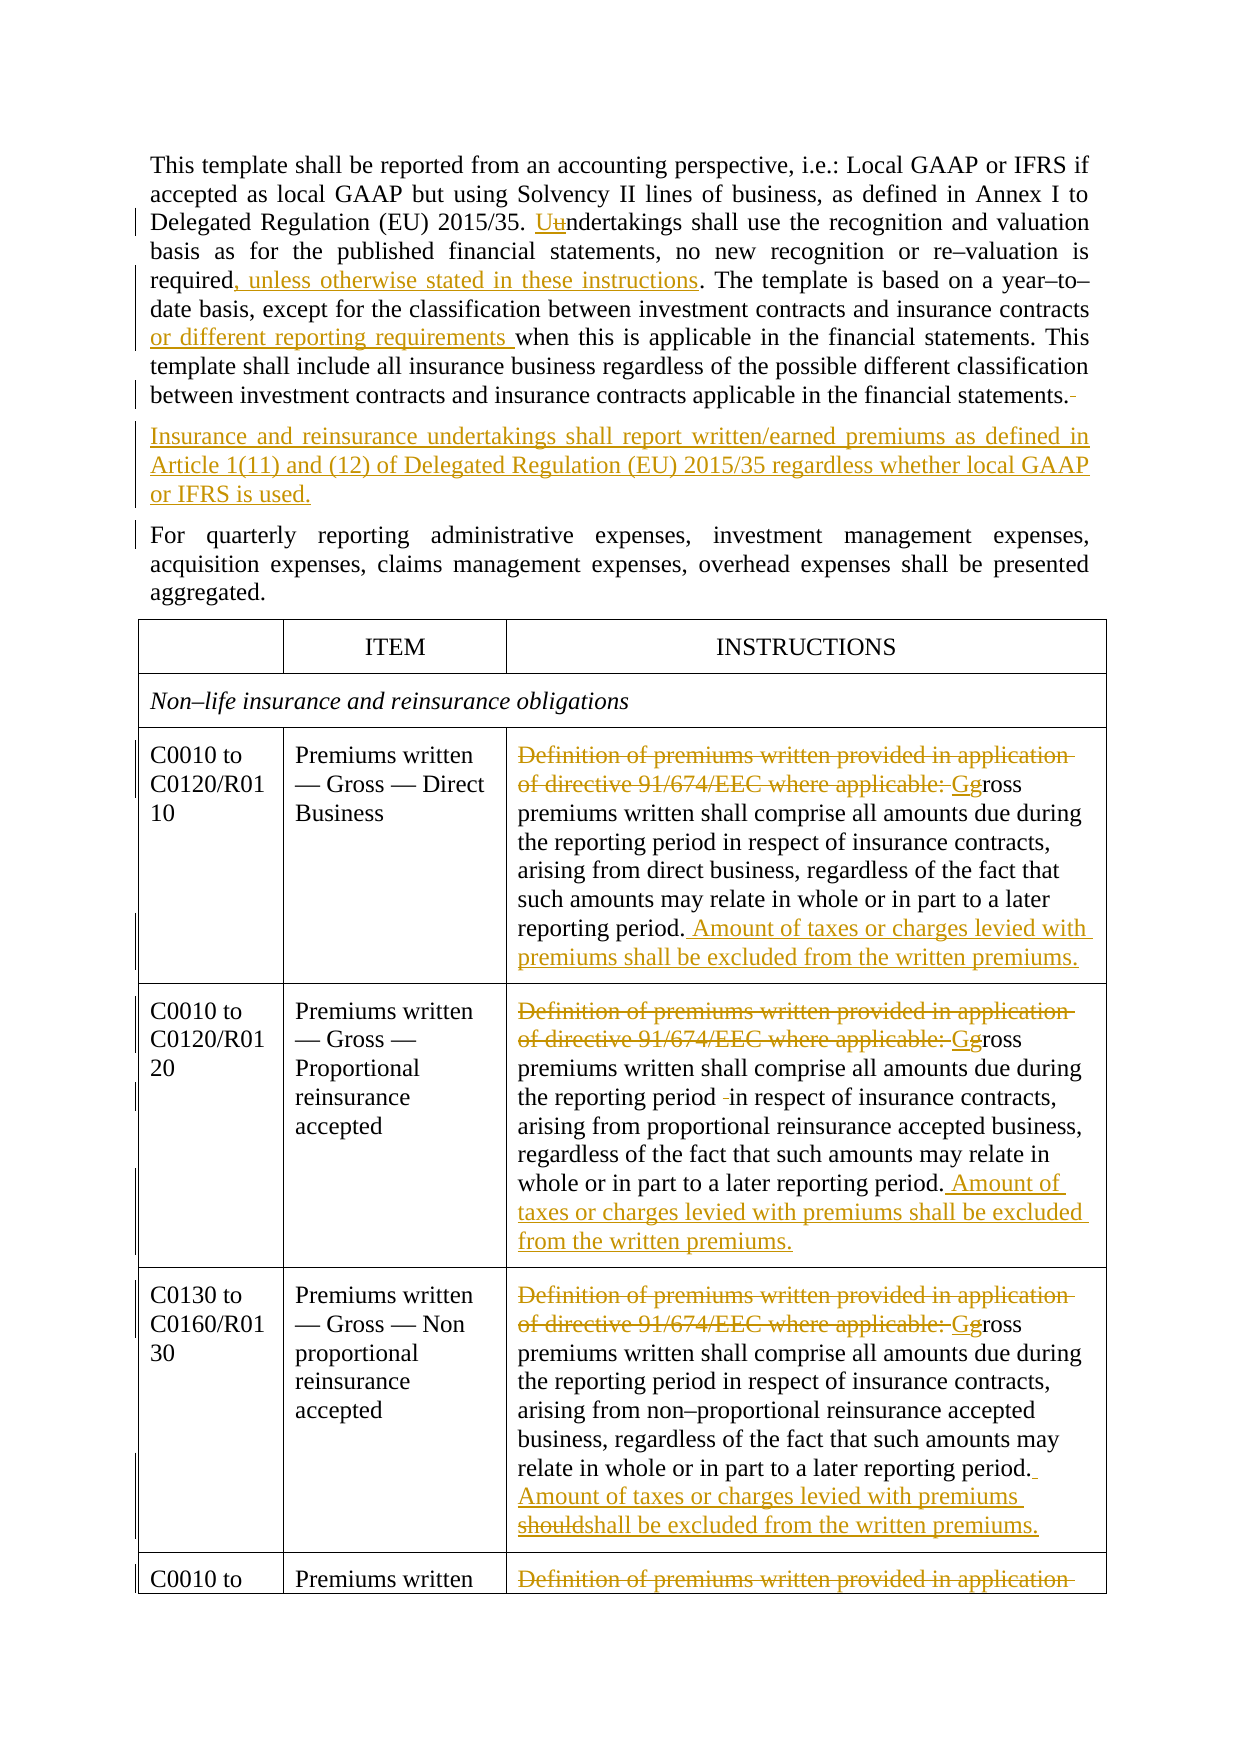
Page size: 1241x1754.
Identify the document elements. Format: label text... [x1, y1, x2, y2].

table_header ITEM [284, 620, 506, 673]
table_cell Premiums written — Gross — Non proportional reinsurance accepted [284, 1268, 506, 1551]
table_cell ross premiums written shall comprise all amounts due during the reporting period in respect of insurance contracts, arising from non–proportional reinsurance accepted business, regardless of the fact that such amounts may relate in whole or in part to a later reporting period. [507, 1268, 1106, 1551]
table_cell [284, 1553, 506, 1593]
table_cell C0130 to C0160/R0130 [139, 1268, 283, 1551]
table_cell Premiums written — Gross — Direct Business [284, 728, 506, 983]
table_cell Premiums written — Gross — Proportional reinsurance accepted [284, 984, 506, 1267]
text For quarterly reporting administrative expenses, investment management expenses, acquisition expenses, claims management expenses, overhead expenses shall be presented aggregated. [150, 520, 1090, 606]
table_cell C0010 to C0120/R0110 [139, 728, 283, 983]
table_cell C0010 to C0120/R0120 [139, 984, 283, 1267]
table_cell ross premiums written shall comprise all amounts due during the reporting period in respect of insurance contracts, arising from proportional reinsurance accepted business, regardless of the fact that such amounts may relate in whole or in part to a later reporting period. [507, 984, 1106, 1267]
text This template shall be reported from an accounting perspective, i.e.: Local GAAP or IFRS if accepted as local GAAP but using Solvency II lines of business, as defined in Annex I to Delegated Regulation (EU) 2015/35. ndertakings shall use the recognition and valuation basis as for the published financial statements, no new recognition or re–valuation is required. The template is based on a year–to–date basis, except for the classification between investment contracts and insurance contracts when this is applicable in the financial statements. This template shall include all insurance business regardless of the possible different classification between investment contracts and insurance contracts applicable in the financial statements. [150, 150, 1090, 409]
table_header [139, 620, 283, 673]
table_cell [139, 1553, 283, 1593]
table_cell ross premiums written shall comprise all amounts due during the reporting period in respect of insurance contracts, arising from direct business, regardless of the fact that such amounts may relate in whole or in part to a later reporting period. [507, 728, 1106, 983]
table_cell Non–life insurance and reinsurance obligations [139, 674, 1106, 727]
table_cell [507, 1553, 1106, 1593]
table_header INSTRUCTIONS [507, 620, 1106, 673]
